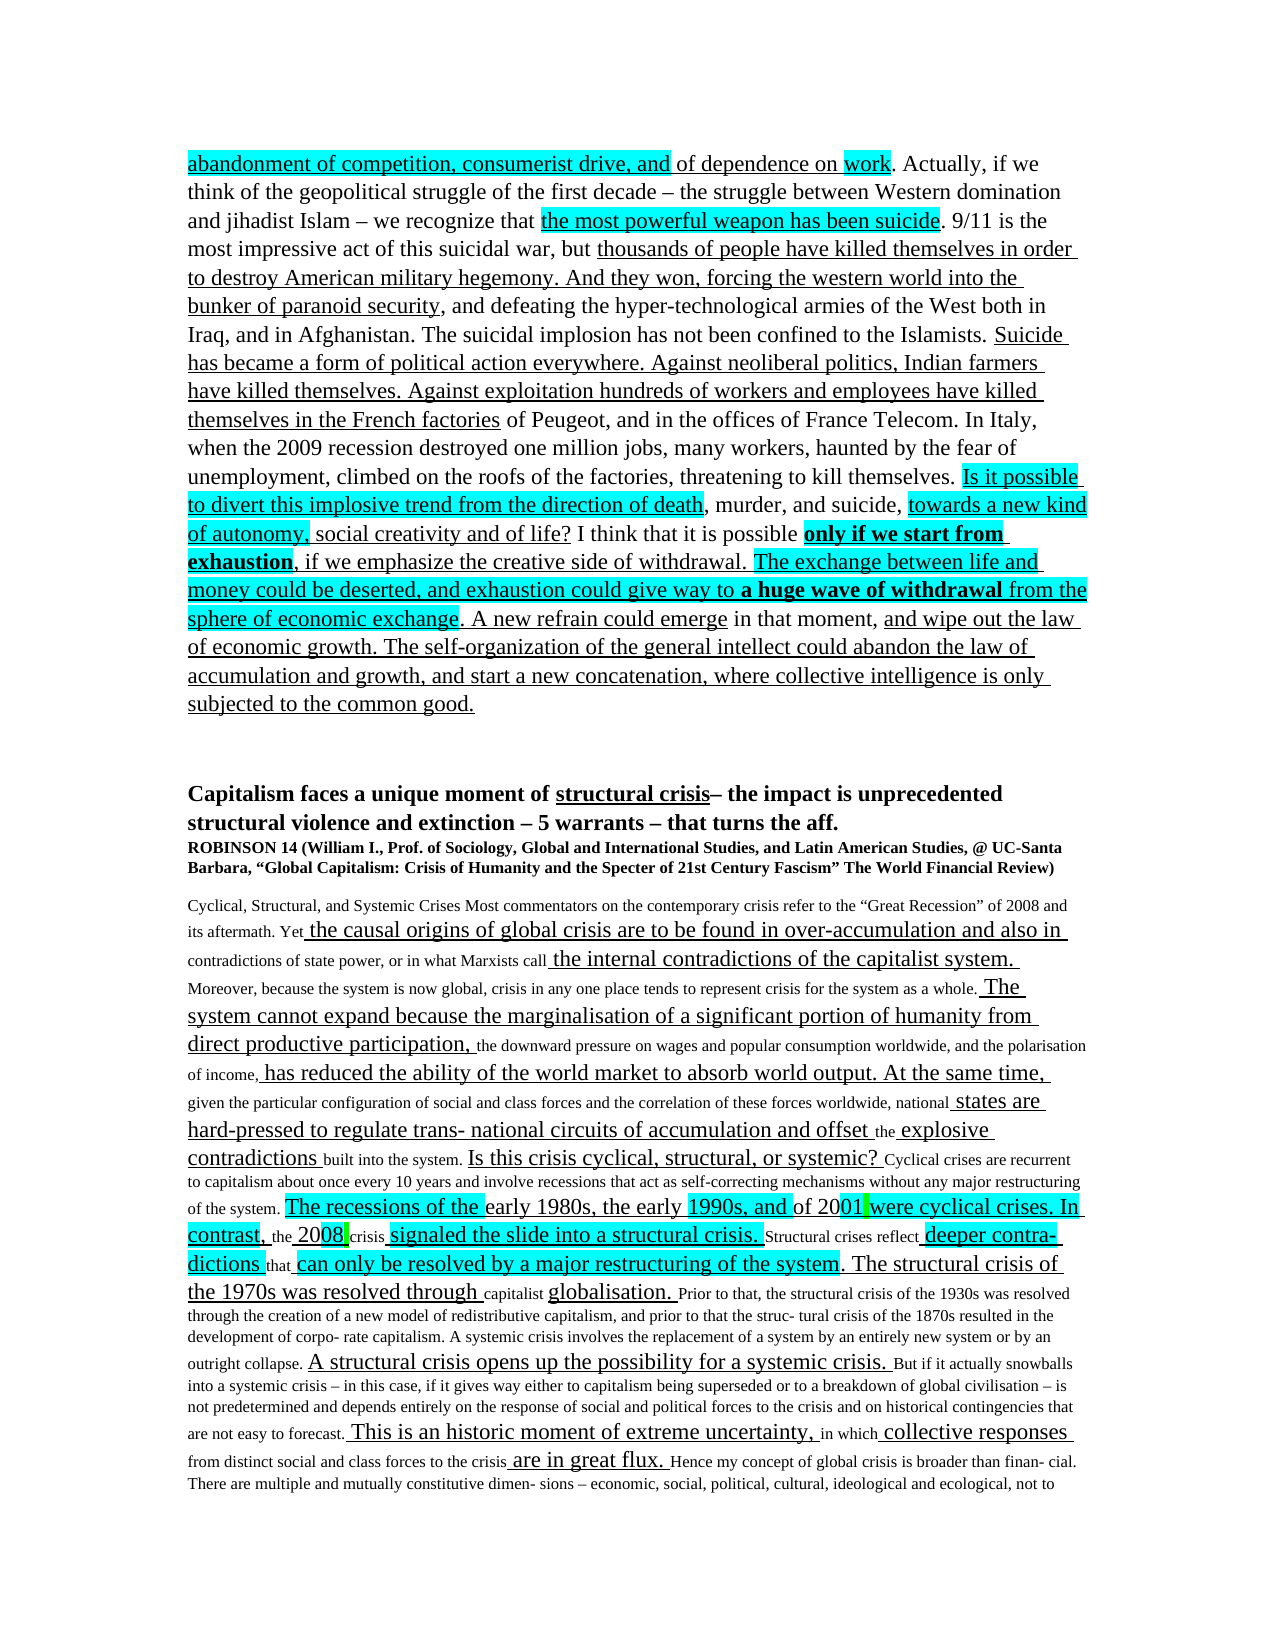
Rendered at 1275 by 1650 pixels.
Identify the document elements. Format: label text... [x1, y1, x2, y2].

text ROBINSON 14 (William I., Prof. of Sociology, Global and International Studies, and Latin American Studies, @ UC-Santa Barbara, “Global Capitalism: Crisis of Humanity and the Specter of 21st Century Fascism” The World Financial Review) [187, 837, 1087, 877]
subtitle Capitalism faces a unique moment of structural crisis– the impact is unprecedented structural violence and extinction – 5 warrants – that turns the aff. [187, 781, 1087, 835]
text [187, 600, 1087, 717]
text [187, 895, 1087, 1493]
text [187, 150, 1087, 586]
